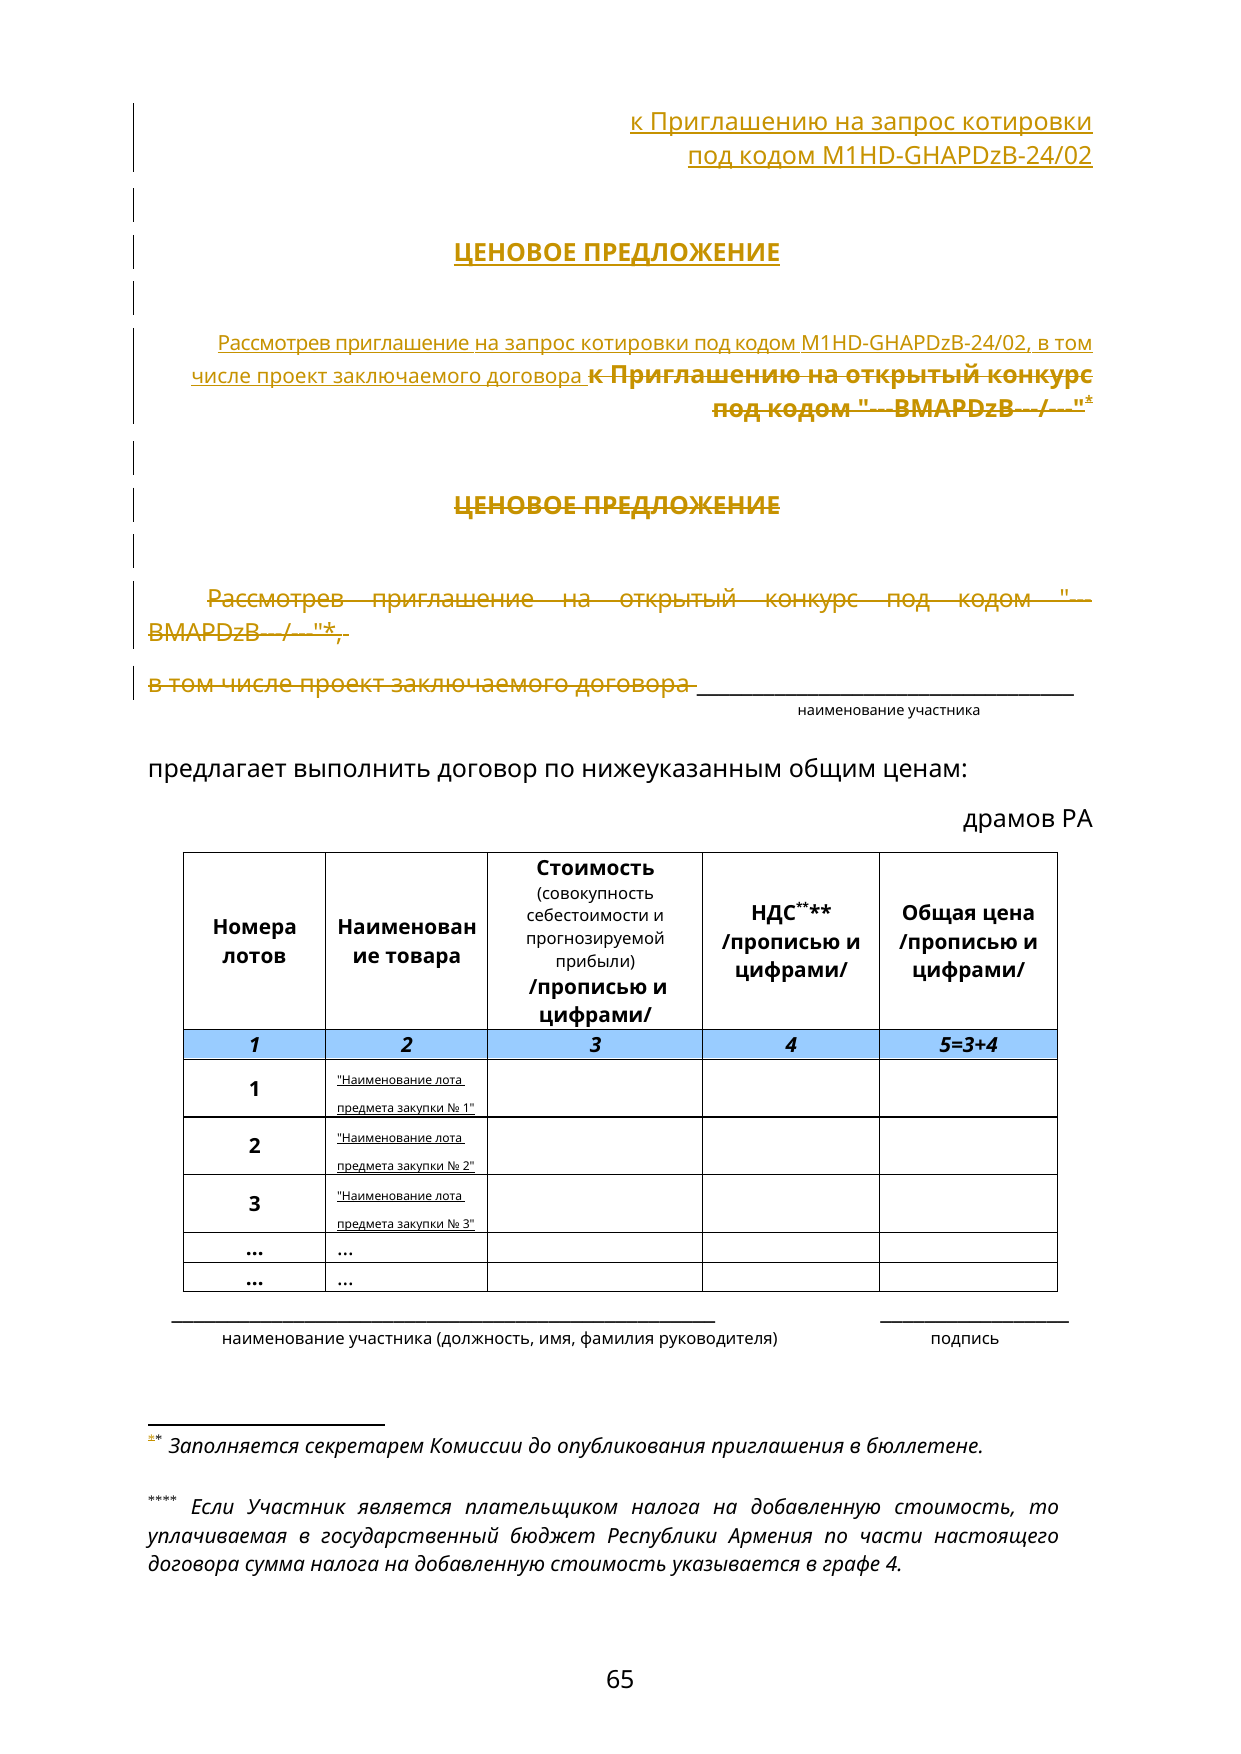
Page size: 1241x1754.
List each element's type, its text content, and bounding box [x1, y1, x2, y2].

text _________________________________________________ _________________ [148, 1292, 1092, 1326]
table_cell [880, 1175, 1057, 1232]
text __________________________________ [148, 666, 1092, 700]
table_cell [488, 1175, 702, 1232]
table_header Стоимость (совокупность себестоимости и прогнозируемой прибыли) /прописью и цифрами/ [488, 853, 702, 1029]
table_cell 3 [184, 1175, 325, 1232]
table_cell "Наименование лота предмета закупки № 2" [326, 1118, 487, 1174]
table_header НДС** /прописью и цифрами/ [703, 853, 879, 1029]
table_cell ... [326, 1233, 487, 1262]
text наименование участника [797, 700, 1092, 734]
table_cell "Наименование лота предмета закупки № 3" [326, 1175, 487, 1232]
text драмов РА [148, 801, 1092, 835]
table_cell 2 [184, 1118, 325, 1174]
table_cell [880, 1233, 1057, 1262]
table_cell [703, 1263, 879, 1291]
table_cell 4 [703, 1030, 879, 1058]
table_cell [880, 1060, 1057, 1116]
text предлагает выполнить договор по нижеуказанным общим ценам: [148, 750, 1092, 784]
table_cell 1 [184, 1030, 325, 1058]
table_cell [703, 1118, 879, 1174]
table_cell … [184, 1263, 325, 1291]
table_cell [488, 1060, 702, 1116]
table_cell ... [326, 1263, 487, 1291]
table_cell "Наименование лота предмета закупки № 1" [326, 1060, 487, 1116]
table_cell [703, 1060, 879, 1116]
table_header Номера лотов [184, 853, 325, 1029]
table_cell 5=3+4 [880, 1030, 1057, 1058]
table_cell 1 [184, 1060, 325, 1116]
table_header Общая цена /прописью и цифрами/ [880, 853, 1057, 1029]
table_cell [488, 1263, 702, 1291]
text наименование участника (должность, имя, фамилия руководителя) подпись [222, 1326, 1092, 1349]
table_cell [488, 1233, 702, 1262]
table_cell … [184, 1233, 325, 1262]
table_cell [880, 1263, 1057, 1291]
table_cell [703, 1175, 879, 1232]
table_cell [488, 1118, 702, 1174]
table_header Наименование товара [326, 853, 487, 1029]
table_cell 3 [488, 1030, 702, 1058]
table_cell [703, 1233, 879, 1262]
table_cell [880, 1118, 1057, 1174]
table_cell 2 [326, 1030, 487, 1058]
